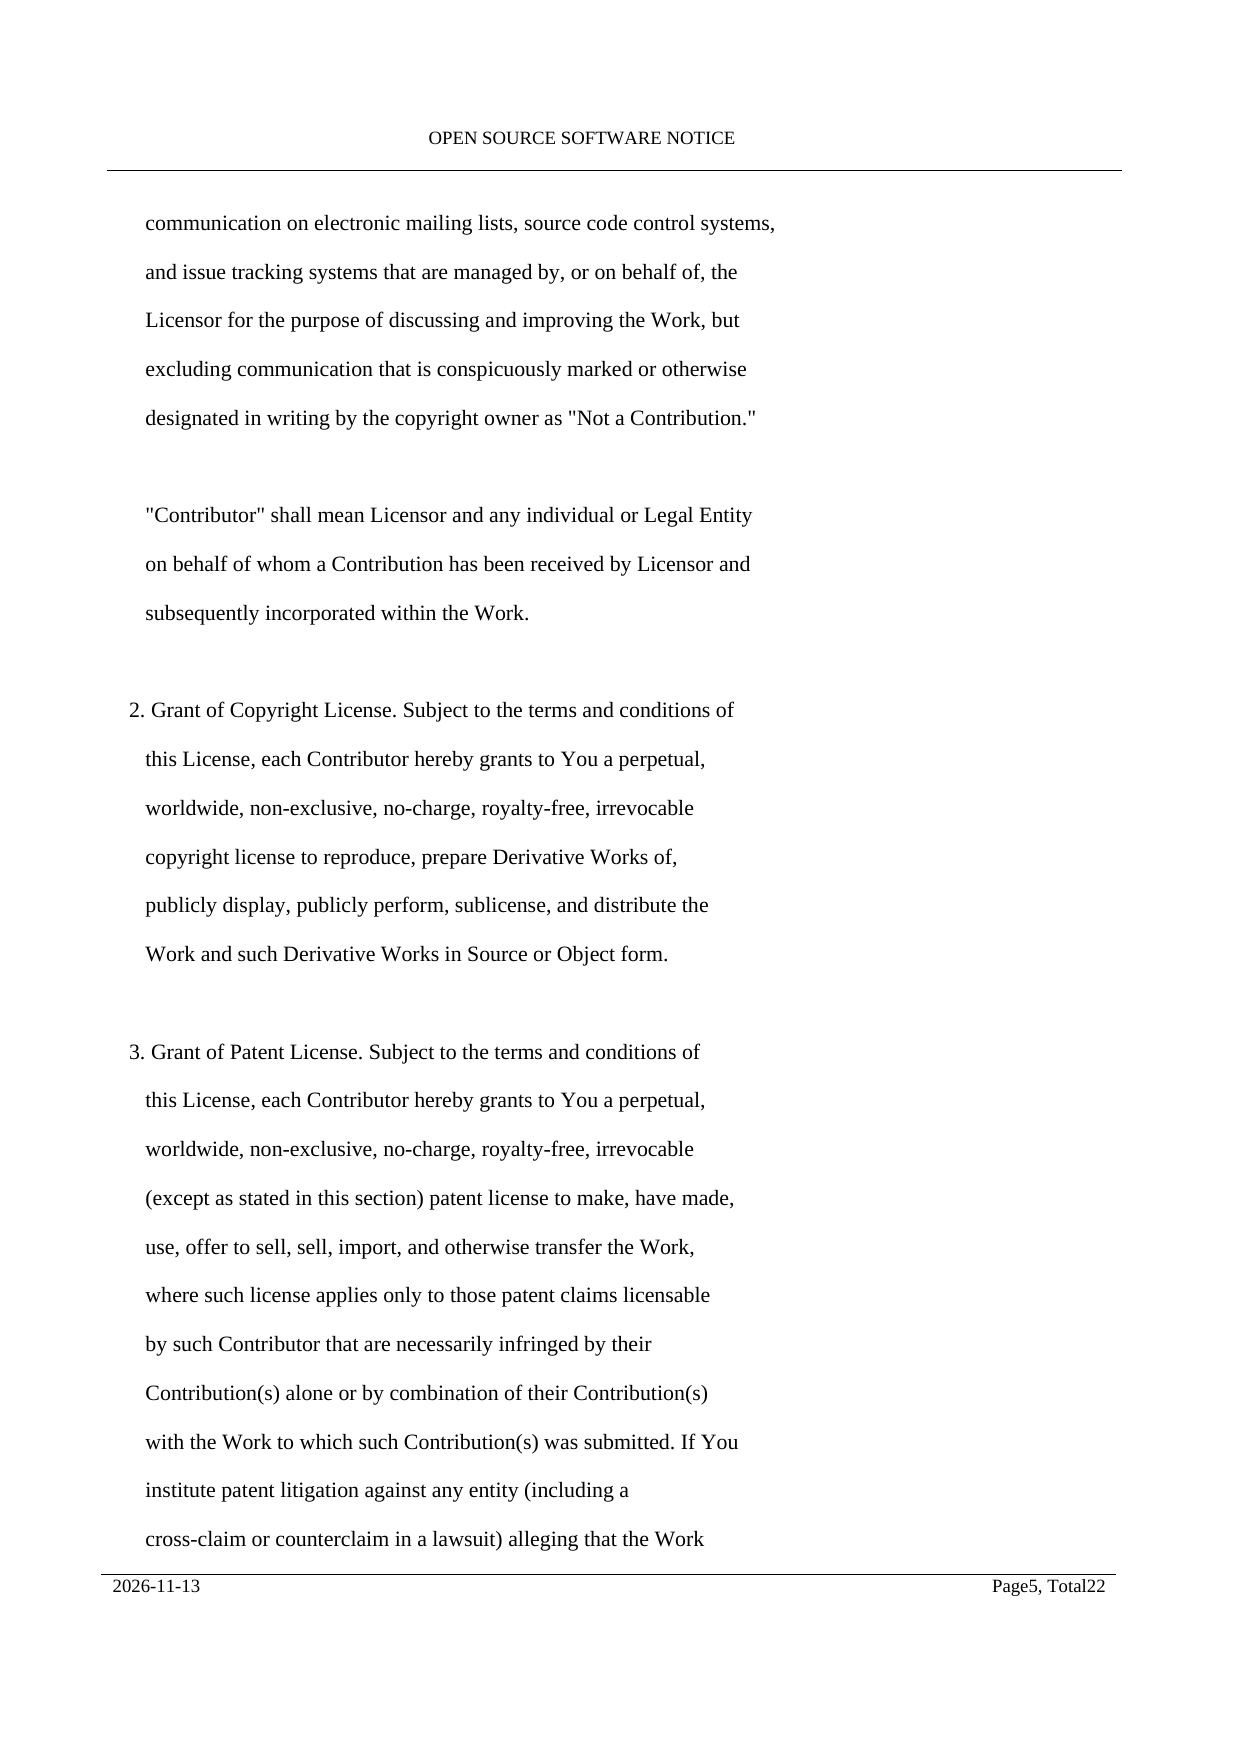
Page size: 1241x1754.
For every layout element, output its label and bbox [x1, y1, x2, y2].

text [112, 206, 1128, 1555]
